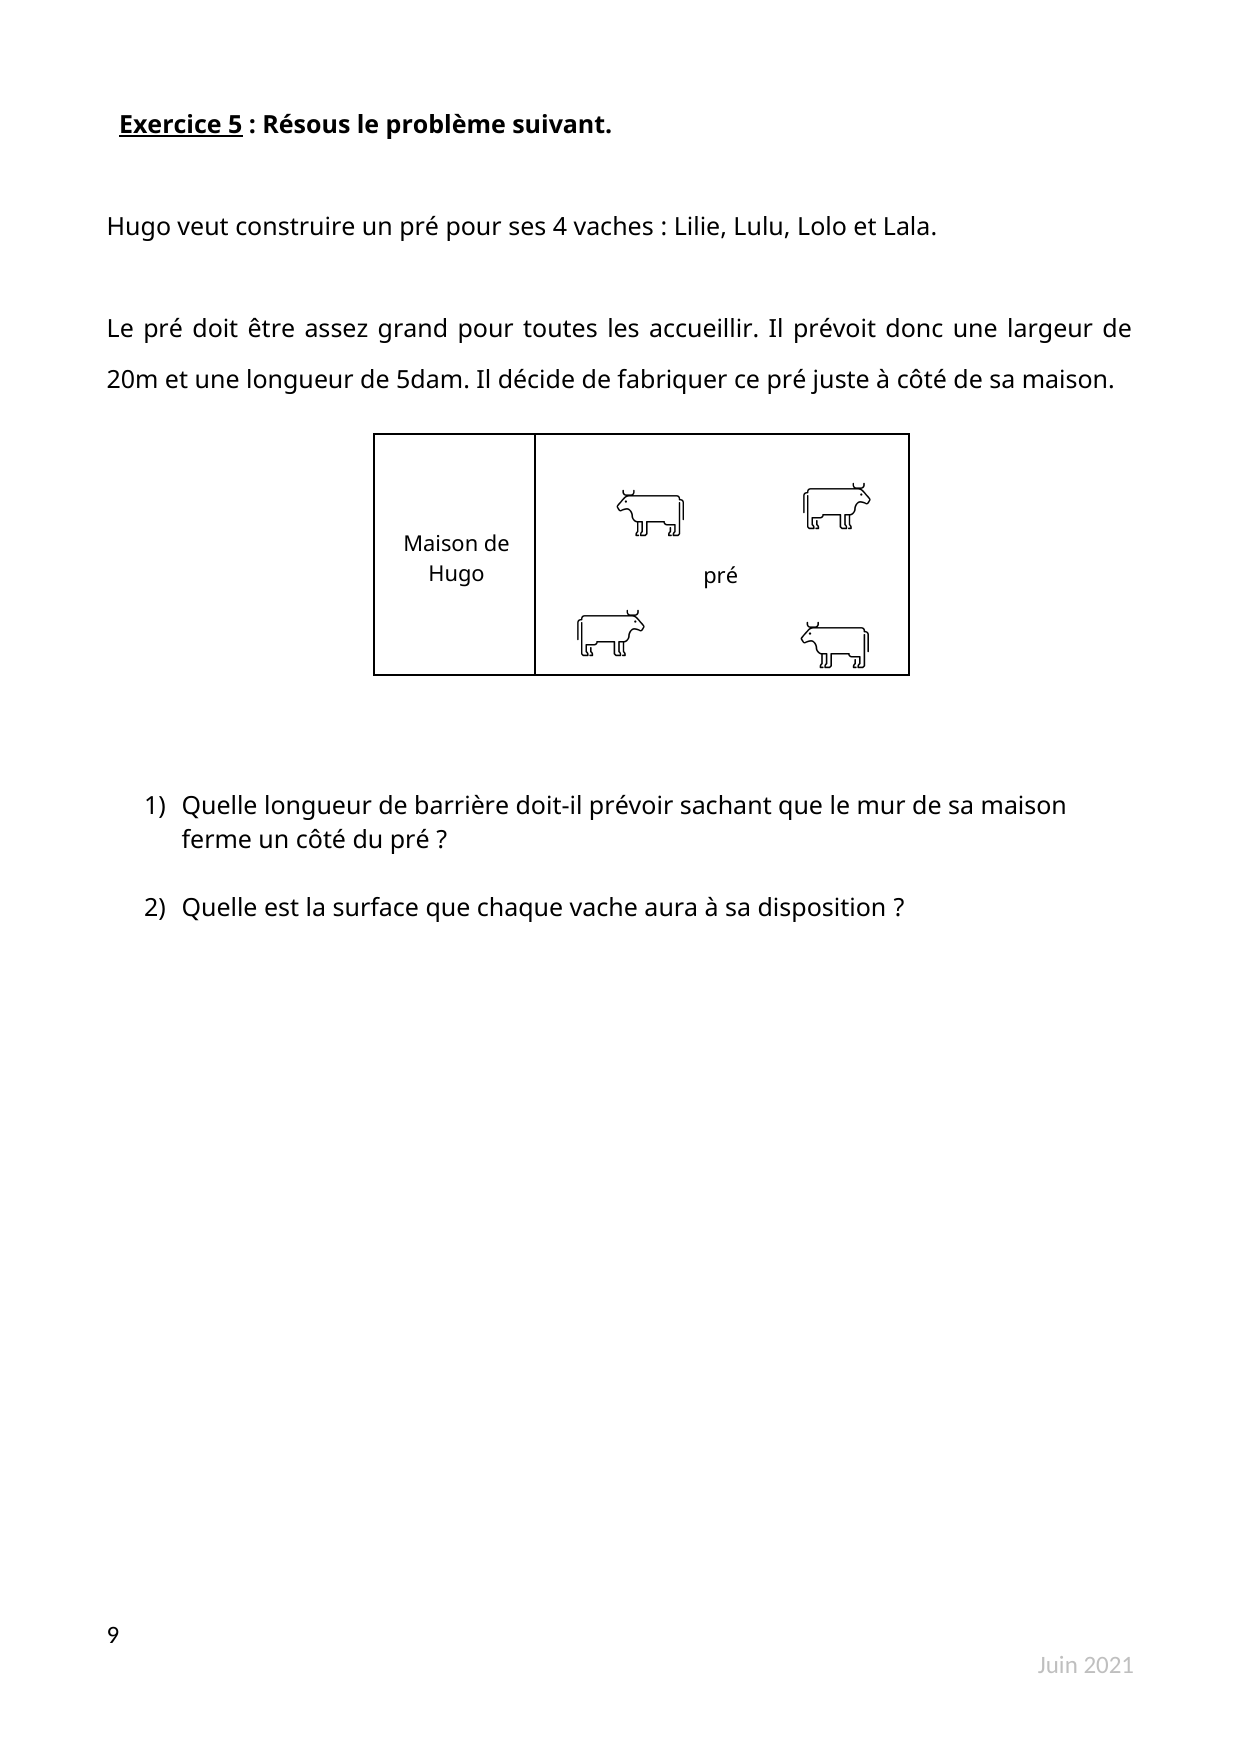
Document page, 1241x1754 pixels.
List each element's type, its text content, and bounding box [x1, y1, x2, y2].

picture [798, 608, 872, 681]
picture [614, 476, 687, 549]
text Hugo veut construire un pré pour ses 4 vaches : Lilie, Lulu, Lolo et Lala. [106, 208, 1134, 243]
picture [800, 469, 873, 542]
text Exercice 5 : Résous le problème suivant. [106, 106, 1134, 140]
list Quelle longueur de barrière doit-il prévoir sachant que le mur de sa maison ferme un côté du pré ? [144, 787, 1134, 855]
text Le pré doit être assez grand pour toutes les accueillir. Il prévoit donc une largeur de 20m et une longueur de 5dam. Il décide de fabriquer ce pré juste à côté de sa maison. [106, 311, 1134, 396]
list Quelle est la surface que chaque vache aura à sa disposition ? [144, 889, 1134, 923]
picture [574, 596, 647, 669]
